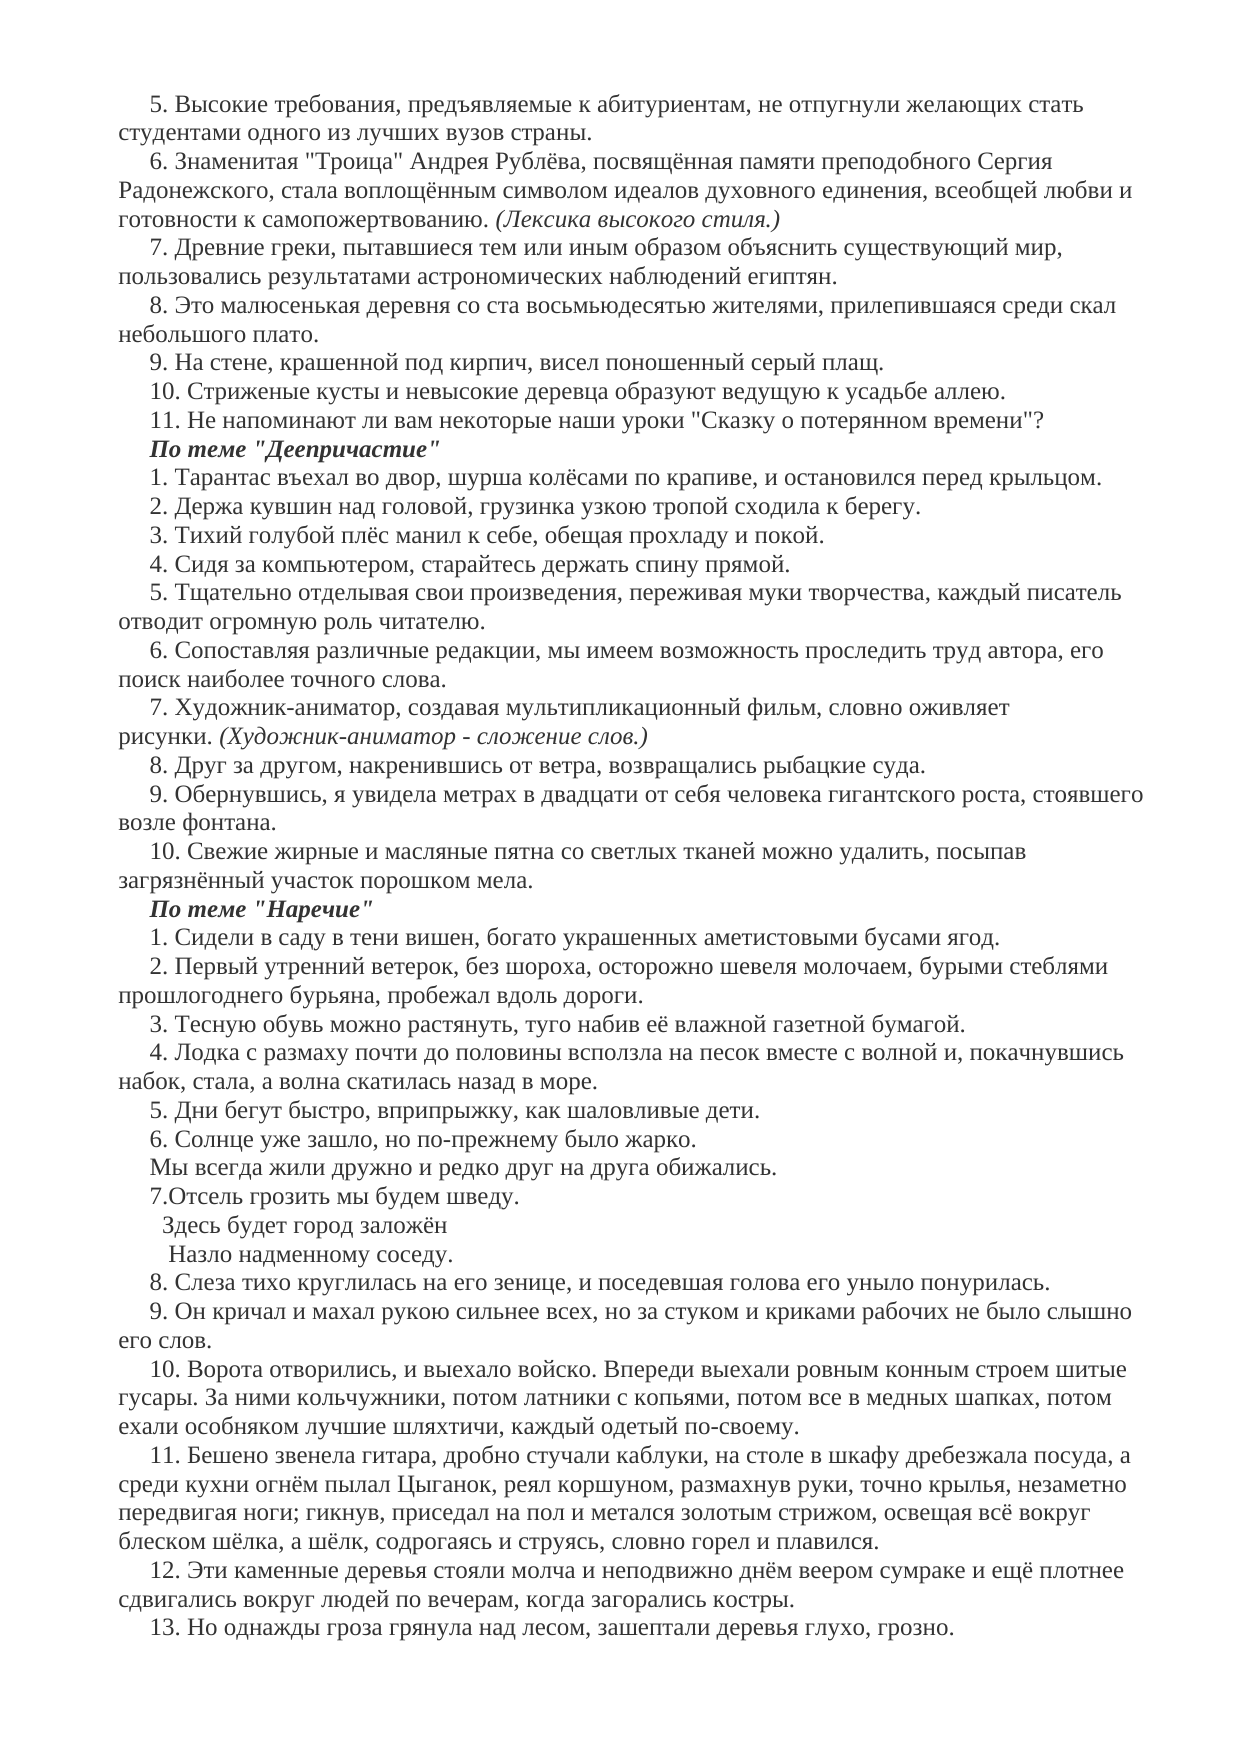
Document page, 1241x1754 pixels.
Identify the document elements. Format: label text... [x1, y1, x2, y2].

text 10. Ворота отворились, и выехало войско. Впереди выехали ровным конным строем шитые гусары. За ними кольчужники, потом латники с копьями, потом все в медных шапках, потом ехали особняком лучшие шляхтичи, каждый одетый по-своему. [118, 1354, 1152, 1440]
text 5. Тщательно отделывая свои произведения, переживая муки творчества, каждый писатель отводит огромную роль читателю. [118, 577, 1152, 635]
text 5. Дни бегут быстро, вприпрыжку, как шаловливые дети. [118, 1095, 1152, 1124]
text 6. Сопоставляя различные редакции, мы имеем возможность проследить труд автора, его поиск наиболее точного слова. [118, 635, 1152, 692]
text 11. Бешено звенела гитара, дробно стучали каблуки, на столе в шкафу дребезжала посуда, а среди кухни огнём пылал Цыганок, реял коршуном, размахнув руки, точно крылья, незаметно передвигая ноги; гикнув, приседал на пол и метался золотым стрижом, освещая всё вокруг блеском шёлка, а шёлк, содрогаясь и струясь, словно горел и плавился. [118, 1440, 1152, 1555]
text 12. Эти каменные деревья стояли молча и неподвижно днём веером сумраке и ещё плотнее сдвигались вокруг людей по вечерам, когда загорались костры. [118, 1555, 1152, 1612]
text 1. Сидели в саду в тени вишен, богато украшенных аметистовыми бусами ягод. [118, 922, 1152, 951]
text Мы всегда жили дружно и редко друг на друга обижались. [118, 1152, 1152, 1181]
text По теме "Деепричастие" [118, 434, 1152, 462]
text 8. Слеза тихо круглилась на его зенице, и поседевшая голова его уныло понурилась. [118, 1267, 1152, 1296]
text 9. Он кричал и махал рукою сильнее всех, но за стуком и криками рабочих не было слышно его слов. [118, 1296, 1152, 1354]
text 10. Стриженые кусты и невысокие деревца образуют ведущую к усадьбе аллею. [118, 376, 1152, 405]
text 2. Держа кувшин над головой, грузинка узкою тропой сходила к берегу. [118, 491, 1152, 520]
text 1. Тарантас въехал во двор, шурша колёсами по крапиве, и остановился перед крыльцом. [118, 462, 1152, 491]
text 13. Но однажды гроза грянула над лесом, зашептали деревья глухо, грозно. [118, 1612, 1152, 1641]
text 6. Знаменитая "Троица" Андрея Рублёва, посвящённая памяти преподобного Сергия Радонежского, стала воплощённым символом идеалов духовного единения, всеобщей любви и готовности к самопожертвованию. (Лексика высокого стиля.) [118, 146, 1152, 232]
text 3. Тихий голубой плёс манил к себе, обещая прохладу и покой. [118, 520, 1152, 549]
text 4. Сидя за компьютером, старайтесь держать спину прямой. [118, 549, 1152, 577]
text Назло надменному соседу. [118, 1239, 1152, 1267]
text 7. Древние греки, пытавшиеся тем или иным образом объяснить существующий мир, пользовались результатами астрономических наблюдений египтян. [118, 232, 1152, 290]
text 9. На стене, крашенной под кирпич, висел поношенный серый плащ. [118, 347, 1152, 376]
text 4. Лодка с размаху почти до половины всползла на песок вместе с волной и, покачнувшись набок, стала, а волна скатилась назад в море. [118, 1037, 1152, 1095]
text 9. Обернувшись, я увидела метрах в двадцати от себя человека гигантского роста, стоявшего возле фонтана. [118, 779, 1152, 836]
text По теме "Наречие" [118, 894, 1152, 922]
text 10. Свежие жирные и масляные пятна со светлых тканей можно удалить, посыпав загрязнённый участок порошком мела. [118, 836, 1152, 894]
text 7.Отсель грозить мы будем шведу. Здесь будет город заложён [118, 1181, 1152, 1239]
text 8. Друг за другом, накренившись от ветра, возвращались рыбацкие суда. [118, 750, 1152, 779]
text 6. Солнце уже зашло, но по-прежнему было жарко. [118, 1124, 1152, 1152]
text 7. Художник-аниматор, создавая мультипликационный фильм, словно оживляет рисунки. (Художник-аниматор - сложение слов.) [118, 692, 1152, 750]
text 3. Тесную обувь можно растянуть, туго набив её влажной газетной бумагой. [118, 1009, 1152, 1037]
text 2. Первый утренний ветерок, без шороха, осторожно шевеля молочаем, бурыми стеблями прошлогоднего бурьяна, пробежал вдоль дороги. [118, 951, 1152, 1009]
text 5. Высокие требования, предъявляемые к абитуриентам, не отпугнули желающих стать студентами одного из лучших вузов страны. [118, 89, 1152, 146]
text 11. Не напоминают ли вам некоторые наши уроки "Сказку о потерянном времени"? [118, 405, 1152, 434]
text 8. Это малюсенькая деревня со ста восьмьюдесятью жителями, прилепившаяся среди скал небольшого плато. [118, 290, 1152, 347]
